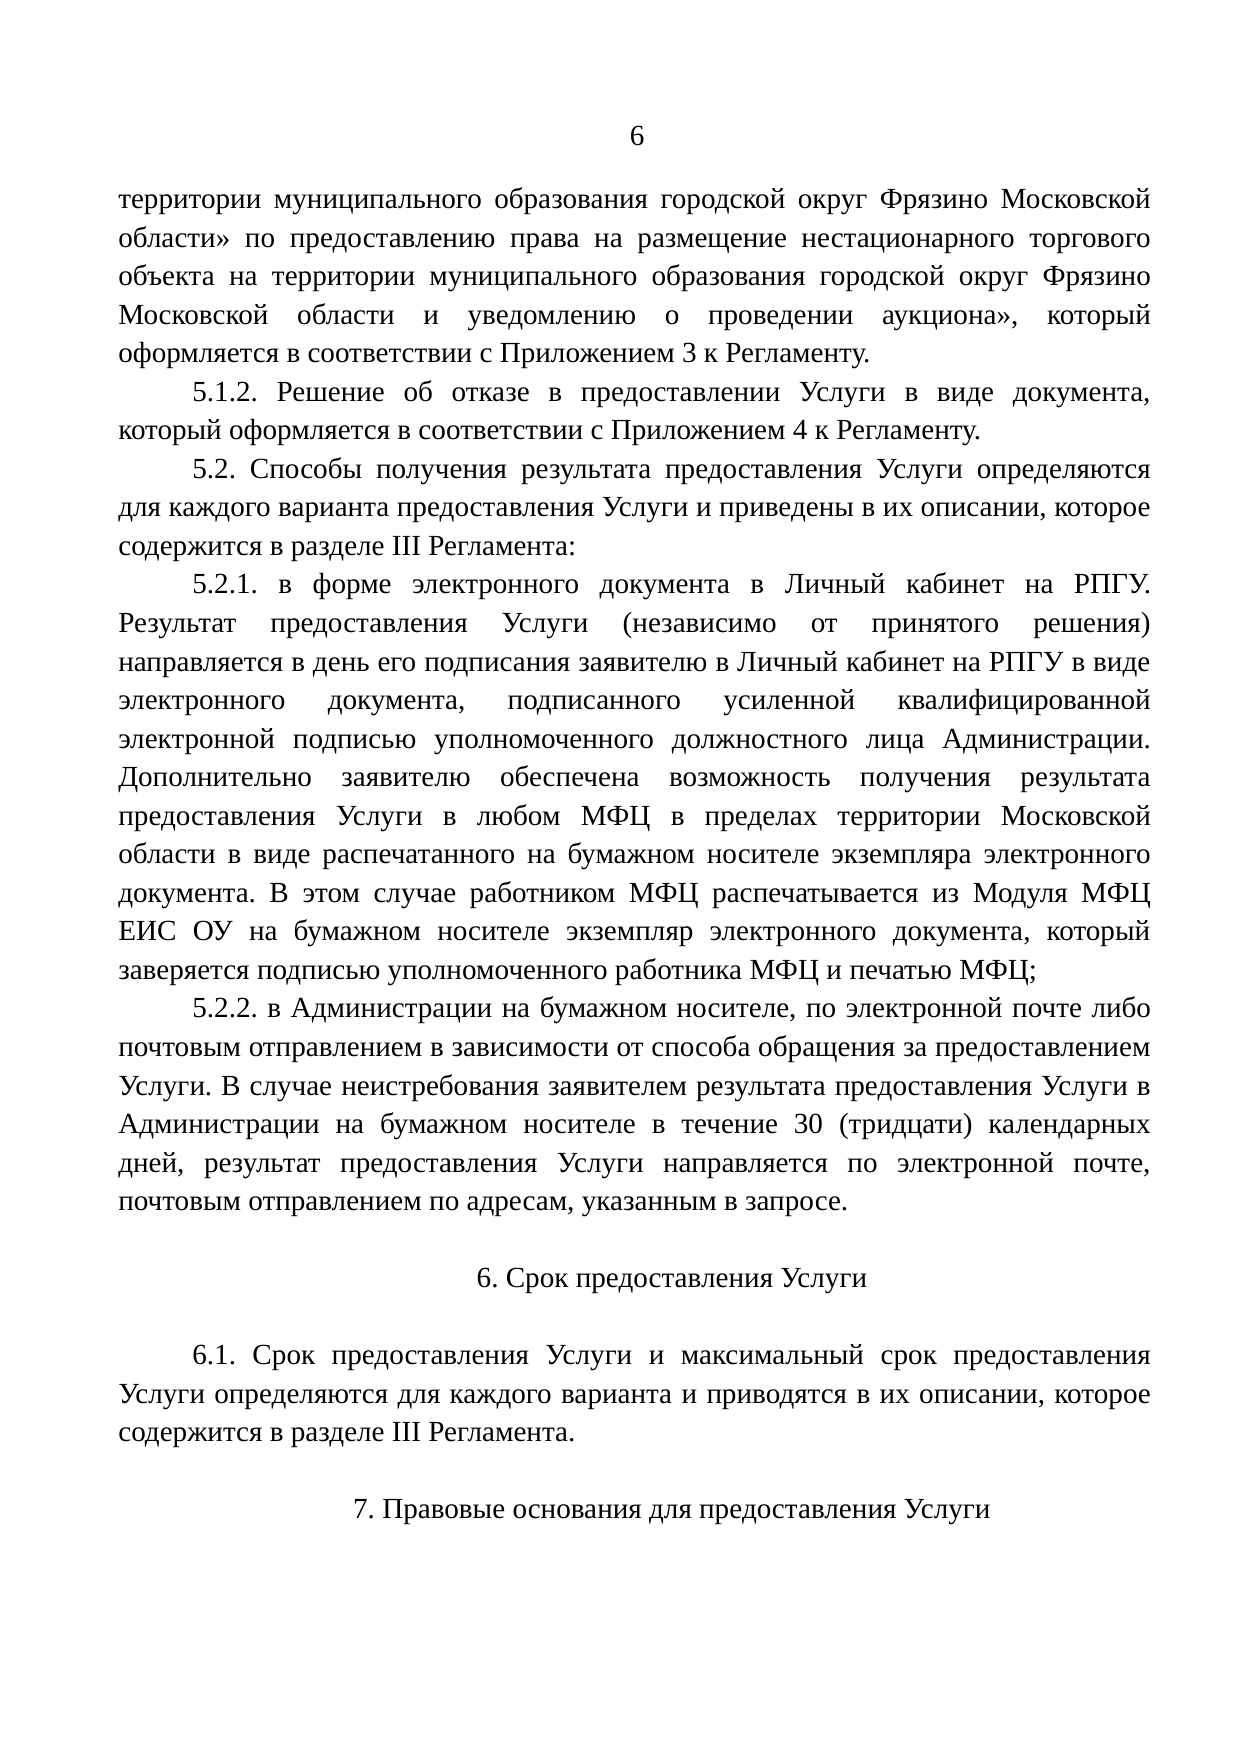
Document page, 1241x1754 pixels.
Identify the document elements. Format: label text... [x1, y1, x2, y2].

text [118, 181, 1152, 369]
text 5.2.1. в форме электронного документа в Личный кабинет на РПГУ. Результат предоставления Услуги (независимо от принятого решения) направляется в день его подписания заявителю в Личный кабинет на РПГУ в виде электронного документа, подписанного усиленной квалифицированной электронной подписью уполномоченного должностного лица Администрации. Дополнительно заявителю обеспечена возможность получения результата предоставления Услуги в любом МФЦ в пределах территории Московской области в виде распечатанного на бумажном носителе экземпляра электронного документа. В этом случае работником МФЦ распечатывается из Модуля МФЦ ЕИС ОУ на бумажном носителе экземпляр электронного документа, который заверяется подписью уполномоченного работника МФЦ и печатью МФЦ; [118, 567, 1152, 986]
subtitle 6. Срок предоставления Услуги [118, 1260, 1152, 1294]
text 6.1. Срок предоставления Услуги и максимальный срок предоставления Услуги определяются для каждого варианта и приводятся в их описании, которое содержится в разделе III Регламента. [118, 1337, 1152, 1448]
text 5.2.2. в Администрации на бумажном носителе, по электронной почте либо почтовым отправлением в зависимости от способа обращения за предоставлением Услуги. В случае неистребования заявителем результата предоставления Услуги в Администрации на бумажном носителе в течение 30 (тридцати) календарных дней, результат предоставления Услуги направляется по электронной почте, почтовым отправлением по адресам, указанным в запросе. [118, 991, 1152, 1217]
text 5.2. Способы получения результата предоставления Услуги определяются для каждого варианта предоставления Услуги и приведены в их описании, которое содержится в разделе III Регламента: [118, 451, 1152, 562]
subtitle 7. Правовые основания для предоставления Услуги [118, 1492, 1152, 1525]
text 5.1.2. Решение об отказе в предоставлении Услуги в виде документа, который оформляется в соответствии с Приложением 4 к Регламенту. [118, 374, 1152, 446]
